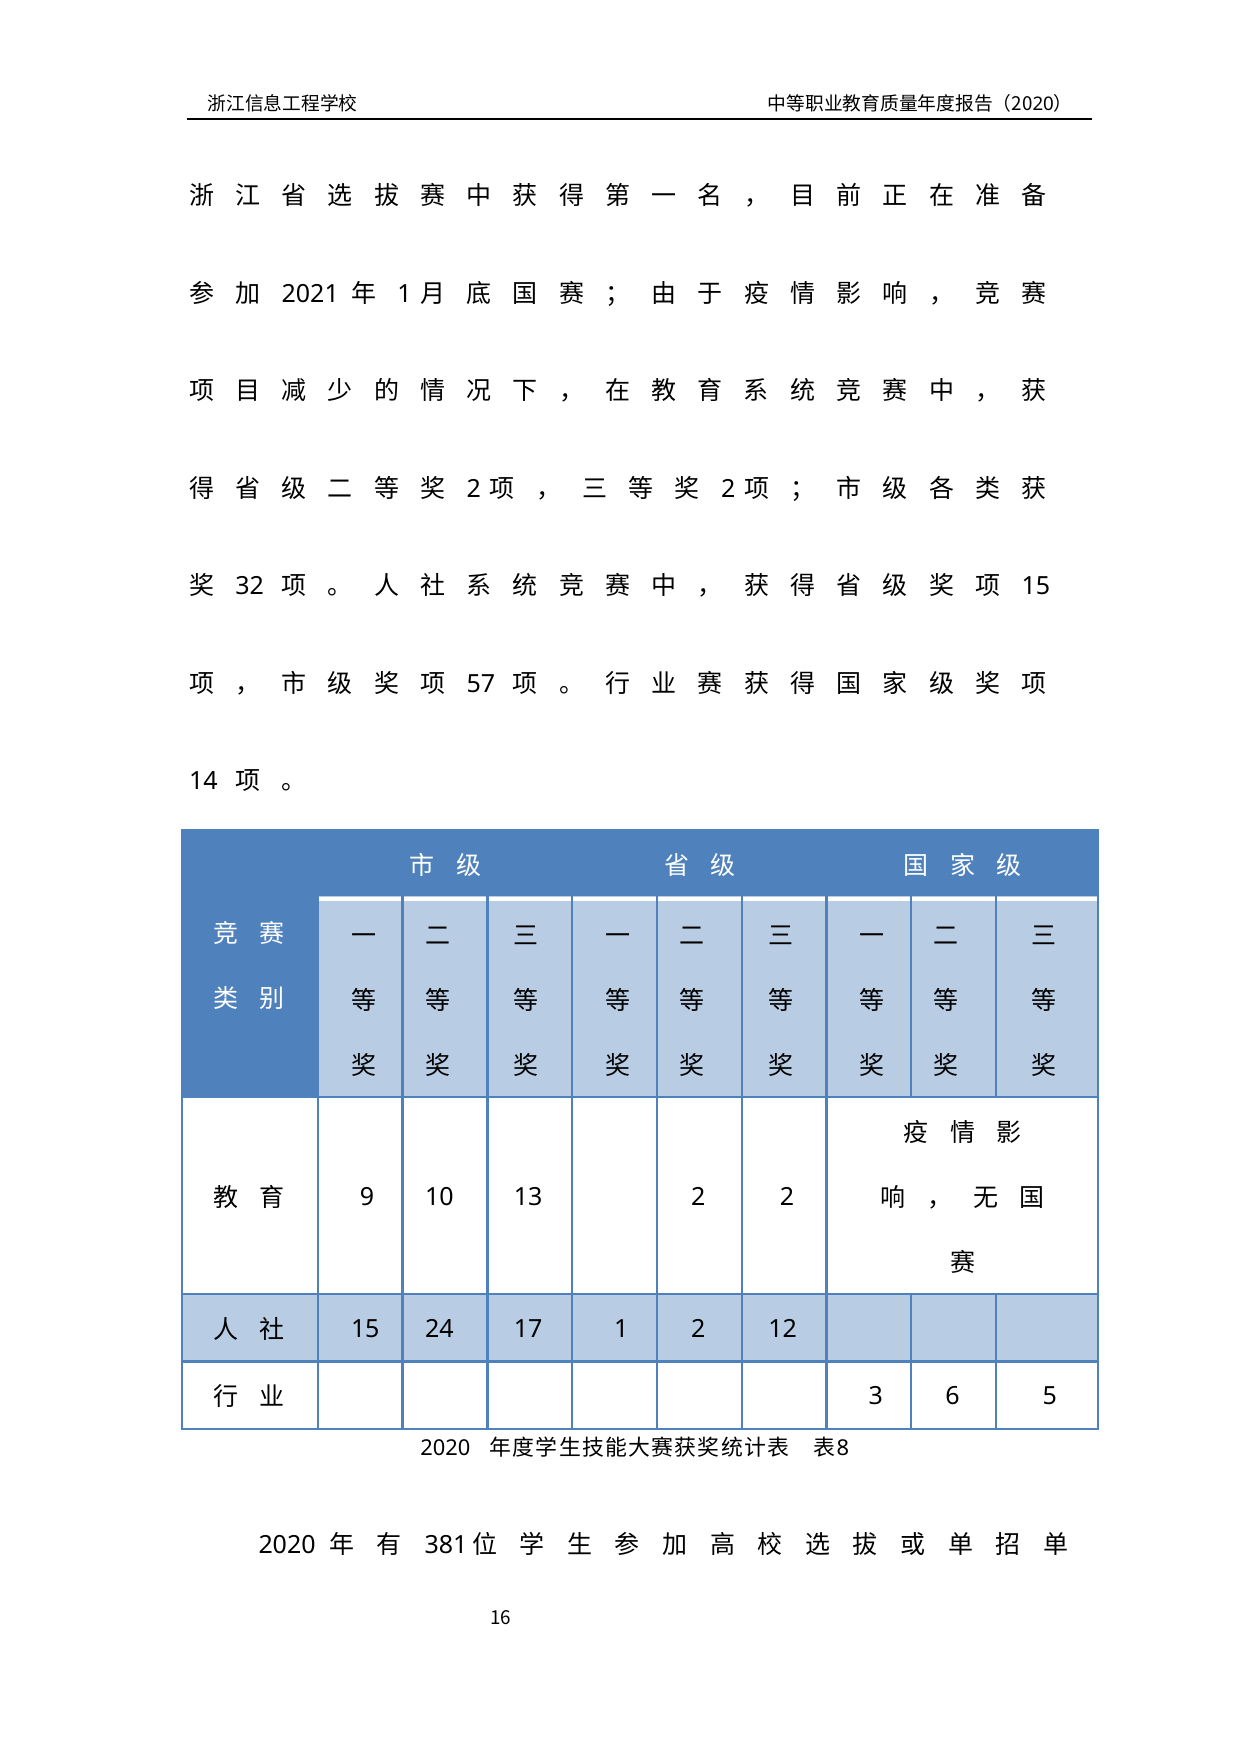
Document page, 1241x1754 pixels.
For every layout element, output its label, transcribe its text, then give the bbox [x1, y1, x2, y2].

table_cell [828, 1295, 910, 1360]
table_cell 二等奖 [658, 901, 741, 1096]
table_cell 3 [828, 1363, 910, 1427]
table_cell [912, 1295, 995, 1360]
table_cell 一等奖 [573, 901, 656, 1096]
table_cell 教育 [183, 1098, 317, 1293]
table_cell 行业 [183, 1363, 317, 1427]
table_cell 疫情影响，无国赛 [828, 1098, 1097, 1293]
table_cell 24 [404, 1295, 486, 1360]
table_header 省级 [573, 831, 825, 896]
table_cell 二等奖 [912, 901, 995, 1096]
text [189, 1510, 1091, 1575]
table_cell 三等奖 [743, 901, 825, 1096]
table_cell 一等奖 [319, 901, 401, 1096]
table_cell 13 [489, 1098, 571, 1293]
table_cell 9 [319, 1098, 401, 1293]
text 2020年度学生技能大赛获奖统计表 表8 [189, 1430, 1091, 1462]
table_cell 人社 [183, 1295, 317, 1360]
table_cell [319, 1363, 401, 1427]
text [189, 161, 1091, 811]
table_cell 一等奖 [828, 901, 910, 1096]
table_cell 15 [319, 1295, 401, 1360]
table_cell [743, 1363, 825, 1427]
table_cell 2 [658, 1098, 741, 1293]
table_cell 三等奖 [997, 901, 1097, 1096]
table_cell 10 [404, 1098, 486, 1293]
table_header 竞赛类别 [183, 831, 317, 1096]
table_cell 1 [573, 1295, 656, 1360]
table_cell [573, 1098, 656, 1293]
table_cell [489, 1363, 571, 1427]
table_cell [997, 1295, 1097, 1360]
table_cell [573, 1363, 656, 1427]
table_cell [404, 1363, 486, 1427]
table_cell 12 [743, 1295, 825, 1360]
table_cell 二等奖 [404, 901, 486, 1096]
table_cell 2 [743, 1098, 825, 1293]
table_cell [658, 1363, 741, 1427]
table_header 市级 [319, 831, 571, 896]
table_cell 6 [912, 1363, 995, 1427]
table_cell 三等奖 [489, 901, 571, 1096]
table_header 国家级 [828, 831, 1097, 896]
table_cell 2 [658, 1295, 741, 1360]
table_cell 5 [997, 1363, 1097, 1427]
table_cell 17 [489, 1295, 571, 1360]
